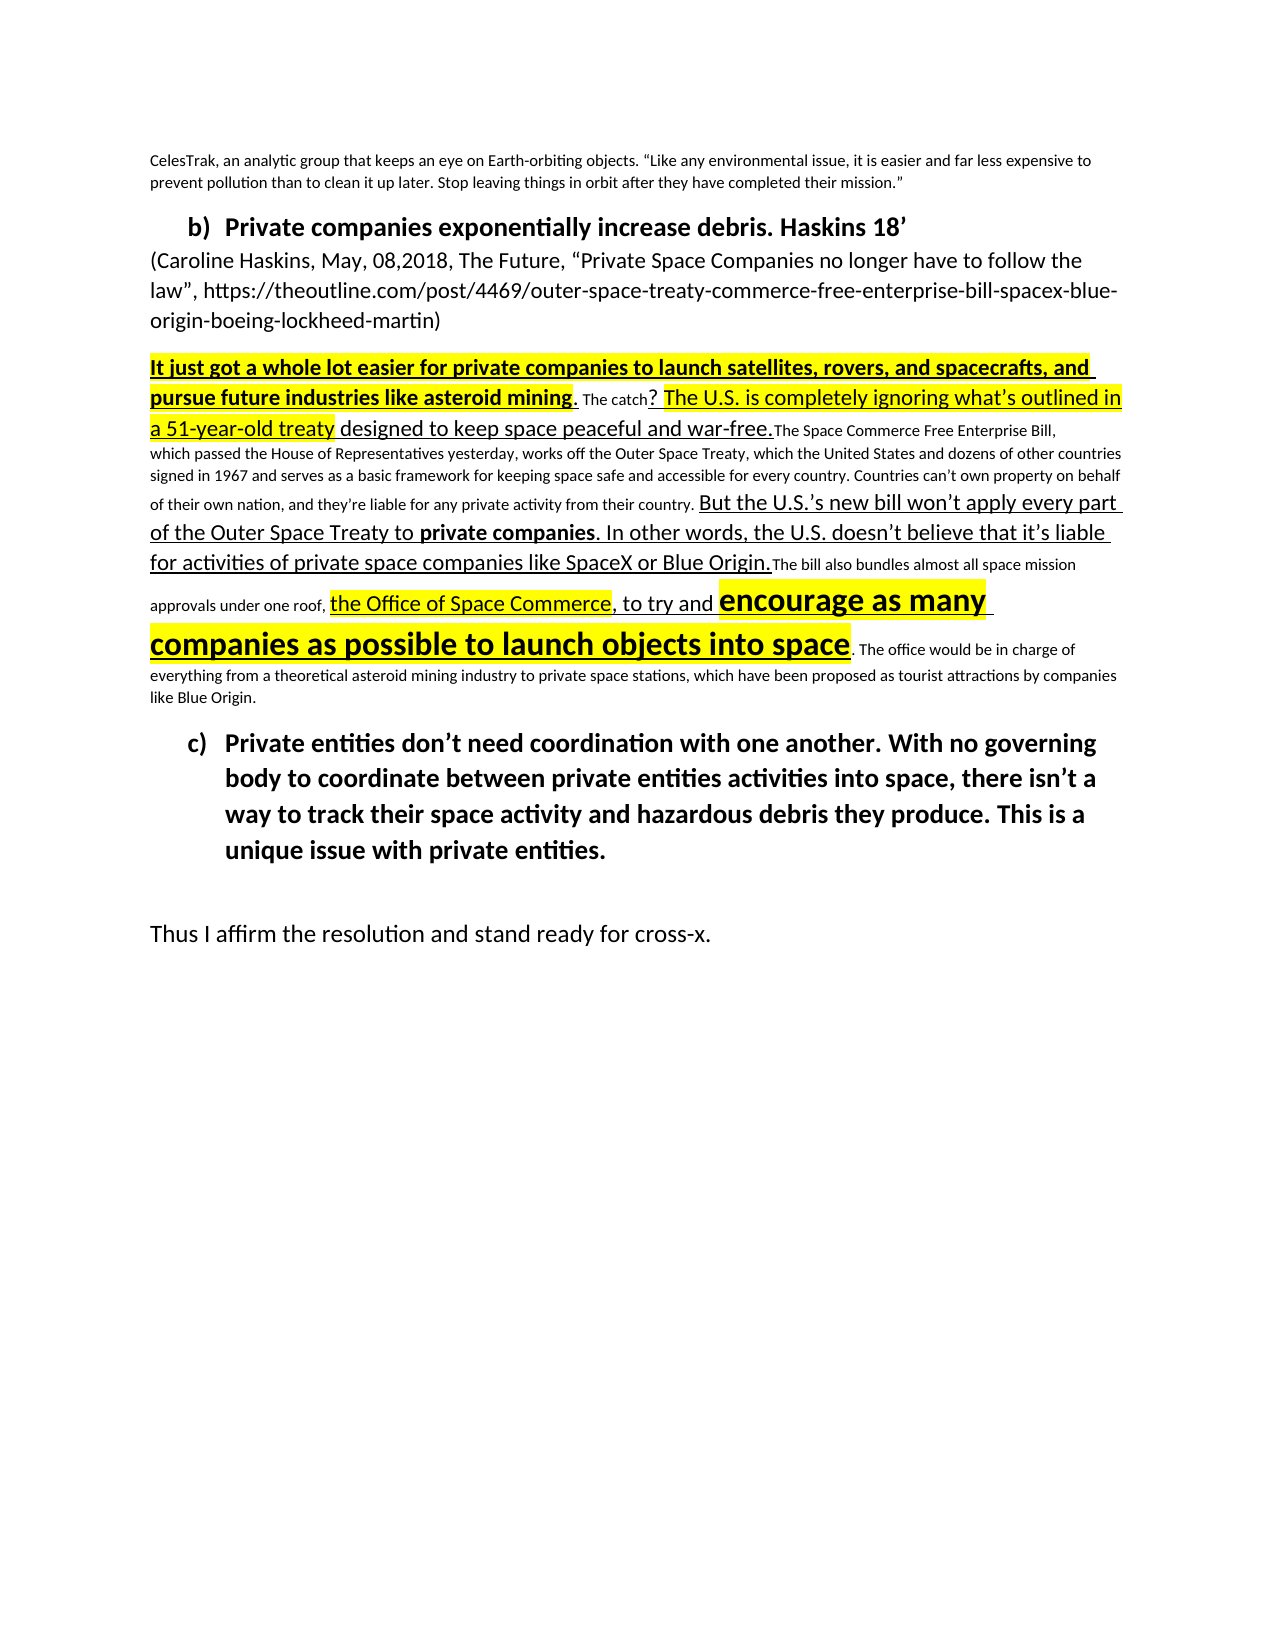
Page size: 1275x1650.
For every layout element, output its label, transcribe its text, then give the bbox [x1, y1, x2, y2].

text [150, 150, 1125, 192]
text Thus I affirm the resolution and stand ready for cross-x. [150, 918, 1125, 949]
text It just got a whole lot easier for private companies to launch satellites, rovers, and spacecrafts, and pursue future industries like asteroid mining. The catch? The U.S. is completely ignoring what’s outlined in a 51-year-old treaty designed to keep space peaceful and war-free.The Space Commerce Free Enterprise Bill, which passed the House of Representatives yesterday, works off the Outer Space Treaty, which the United States and dozens of other countries signed in 1967 and serves as a basic framework for keeping space safe and accessible for every country. Countries can’t own property on behalf of their own nation, and they’re liable for any private activity from their country. But the U.S.’s new bill won’t apply every part of the Outer Space Treaty to private companies. In other words, the U.S. doesn’t believe that it’s liable for activities of private space companies like SpaceX or Blue Origin.The bill also bundles almost all space mission approvals under one roof, the Office of Space Commerce, to try and encourage as many companies as possible to launch objects into space. The office would be in charge of everything from a theoretical asteroid mining industry to private space stations, which have been proposed as tourist attractions by companies like Blue Origin. [150, 353, 1125, 708]
subtitle Private companies exponentially increase debris. Haskins 18’ [187, 210, 1125, 243]
text (Caroline Haskins, May, 08,2018, The Future, “Private Space Companies no longer have to follow the law”, https://theoutline.com/post/4469/outer-space-treaty-commerce-free-enterprise-bill-spacex-blue-origin-boeing-lockheed-martin) [150, 246, 1125, 334]
subtitle Private entities don’t need coordination with one another. With no governing body to coordinate between private entities activities into space, there isn’t a way to track their space activity and hazardous debris they produce. This is a unique issue with private entities. [187, 726, 1125, 866]
